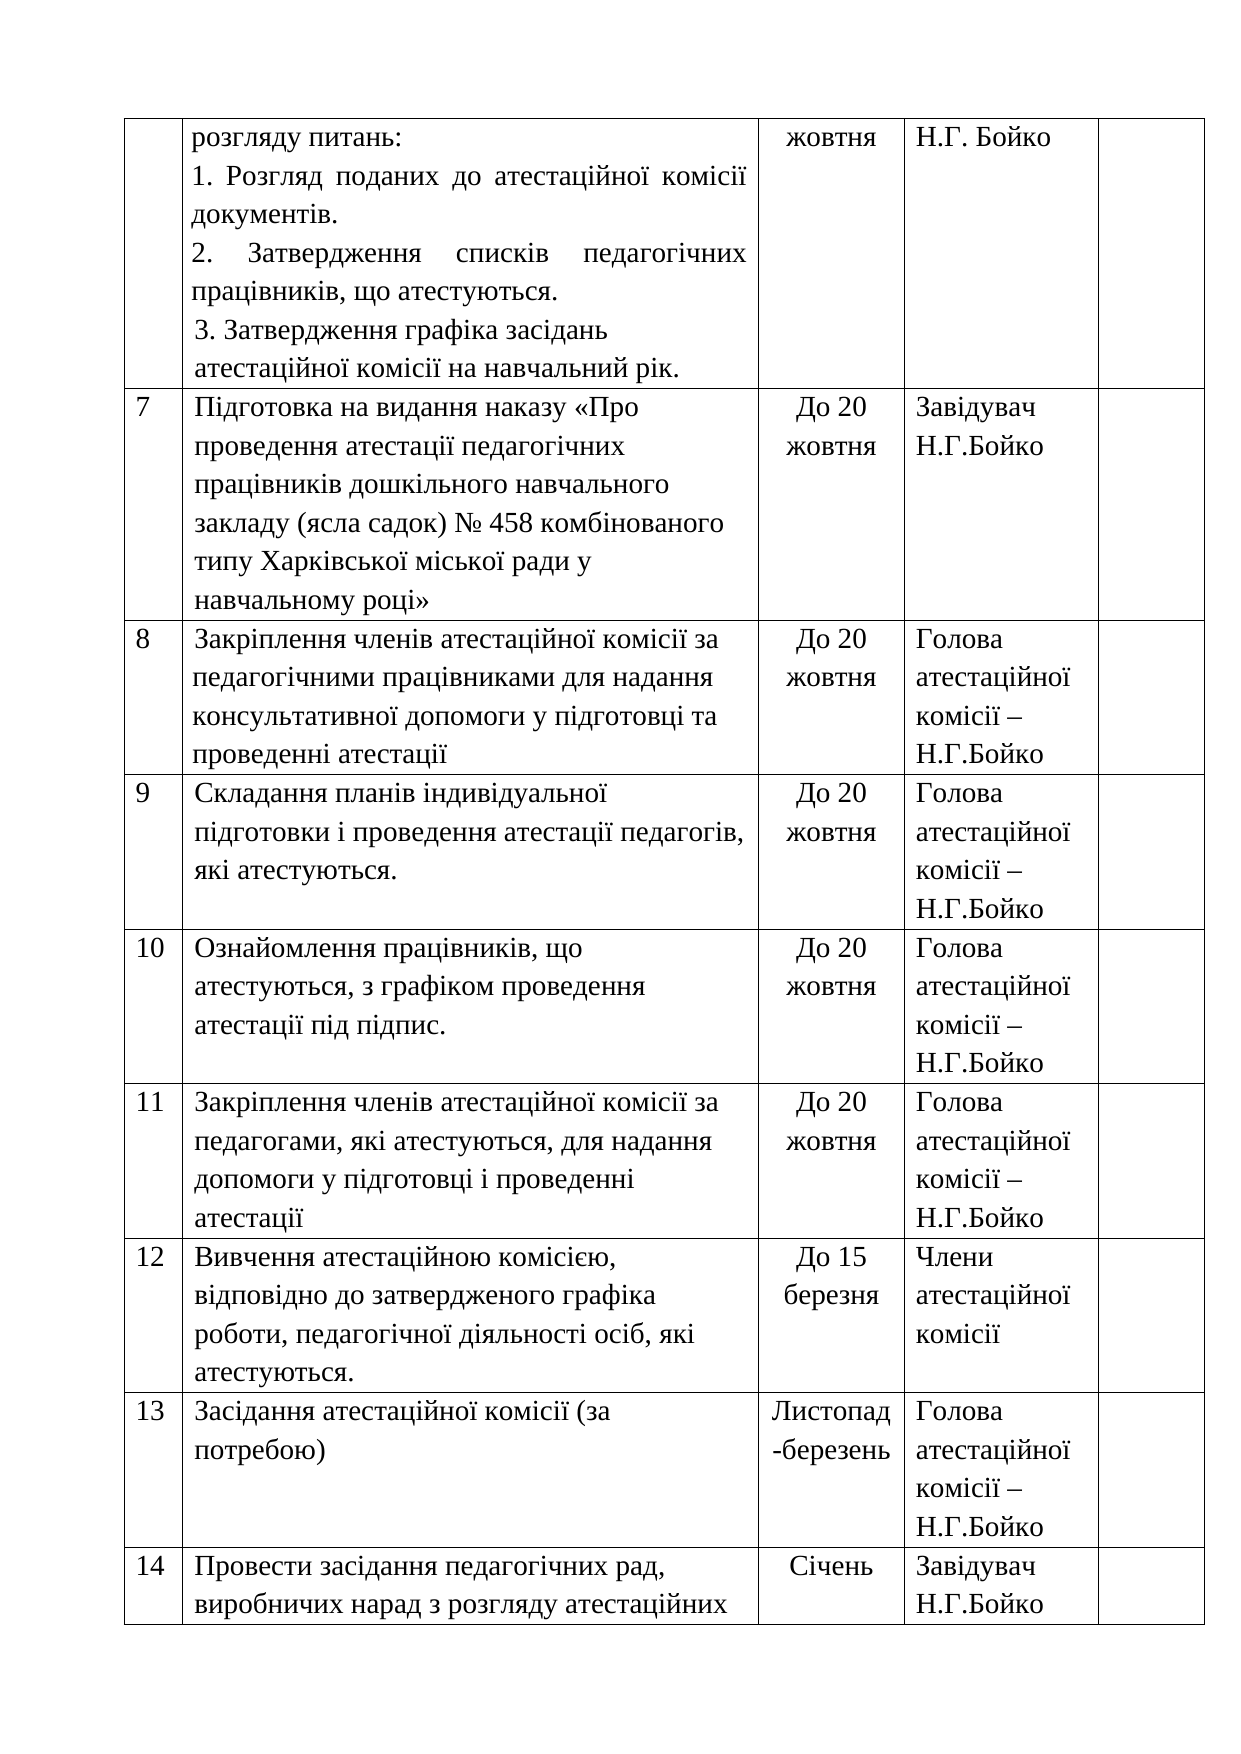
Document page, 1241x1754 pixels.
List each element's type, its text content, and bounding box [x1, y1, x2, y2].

table_cell До 20 жовтня [759, 775, 904, 929]
table_cell [1099, 1393, 1204, 1547]
table_cell Завідувач Н.Г.Бойко [905, 1548, 1098, 1624]
table_cell Вивчення атестаційною комісією, відповідно до затвердженого графіка роботи, педагогічної діяльності осіб, які атестуються. [183, 1239, 758, 1392]
table_cell Підготовка на видання наказу «Про проведення атестації педагогічних працівників дошкільного навчального закладу (ясла садок) № 458 комбінованого типу Харківської міської ради у навчальному році» [183, 389, 758, 620]
table_cell Голова атестаційної комісії – Н.Г.Бойко [905, 1084, 1098, 1238]
table_cell Ознайомлення працівників, що атестуються, з графіком проведення атестації під підпис. [183, 930, 758, 1083]
table_cell Листопад-березень [759, 1393, 904, 1547]
table_cell До 15 березня [759, 1239, 904, 1392]
table_cell Складання планів індивідуальної підготовки і проведення атестації педагогів, які атестуються. [183, 775, 758, 929]
table_cell До 20 жовтня [759, 119, 904, 388]
table_cell 12 [125, 1239, 182, 1392]
table_cell [1099, 119, 1204, 388]
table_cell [905, 119, 1098, 388]
table_cell 14 [125, 1548, 182, 1624]
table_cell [183, 119, 758, 388]
table_cell Голова атестаційної комісії – Н.Г.Бойко [905, 775, 1098, 929]
table_cell [1099, 1548, 1204, 1624]
table_cell [1099, 775, 1204, 929]
table_cell [1099, 389, 1204, 620]
table_cell Січень [759, 1548, 904, 1624]
table_cell Голова атестаційної комісії – Н.Г.Бойко [905, 621, 1098, 774]
table_cell 11 [125, 1084, 182, 1238]
table_cell 13 [125, 1393, 182, 1547]
table_cell Члени атестаційної комісії [905, 1239, 1098, 1392]
table_cell [1099, 621, 1204, 774]
table_cell Голова атестаційної комісії – Н.Г.Бойко [905, 1393, 1098, 1547]
table_cell До 20 жовтня [759, 930, 904, 1083]
table_cell 7 [125, 389, 182, 620]
table_cell Закріплення членів атестаційної комісії за педагогами, які атестуються, для надання допомоги у підготовці і проведенні атестації [183, 1084, 758, 1238]
table_cell [1099, 930, 1204, 1083]
table_cell Закріплення членів атестаційної комісії за педагогічними працівниками для надання консультативної допомоги у підготовці та проведенні атестації [183, 621, 758, 774]
table_cell [1099, 1084, 1204, 1238]
table_cell 10 [125, 930, 182, 1083]
table_cell [1099, 1239, 1204, 1392]
table_cell До 20 жовтня [759, 389, 904, 620]
table_cell 6 [125, 119, 182, 388]
table_cell 8 [125, 621, 182, 774]
table_cell До 20 жовтня [759, 621, 904, 774]
table_cell Голова атестаційної комісії – Н.Г.Бойко [905, 930, 1098, 1083]
table_cell Засідання атестаційної комісії (за потребою) [183, 1393, 758, 1547]
table_cell 9 [125, 775, 182, 929]
table_cell До 20 жовтня [759, 1084, 904, 1238]
table_cell Завідувач Н.Г.Бойко [905, 389, 1098, 620]
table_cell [183, 1548, 758, 1624]
